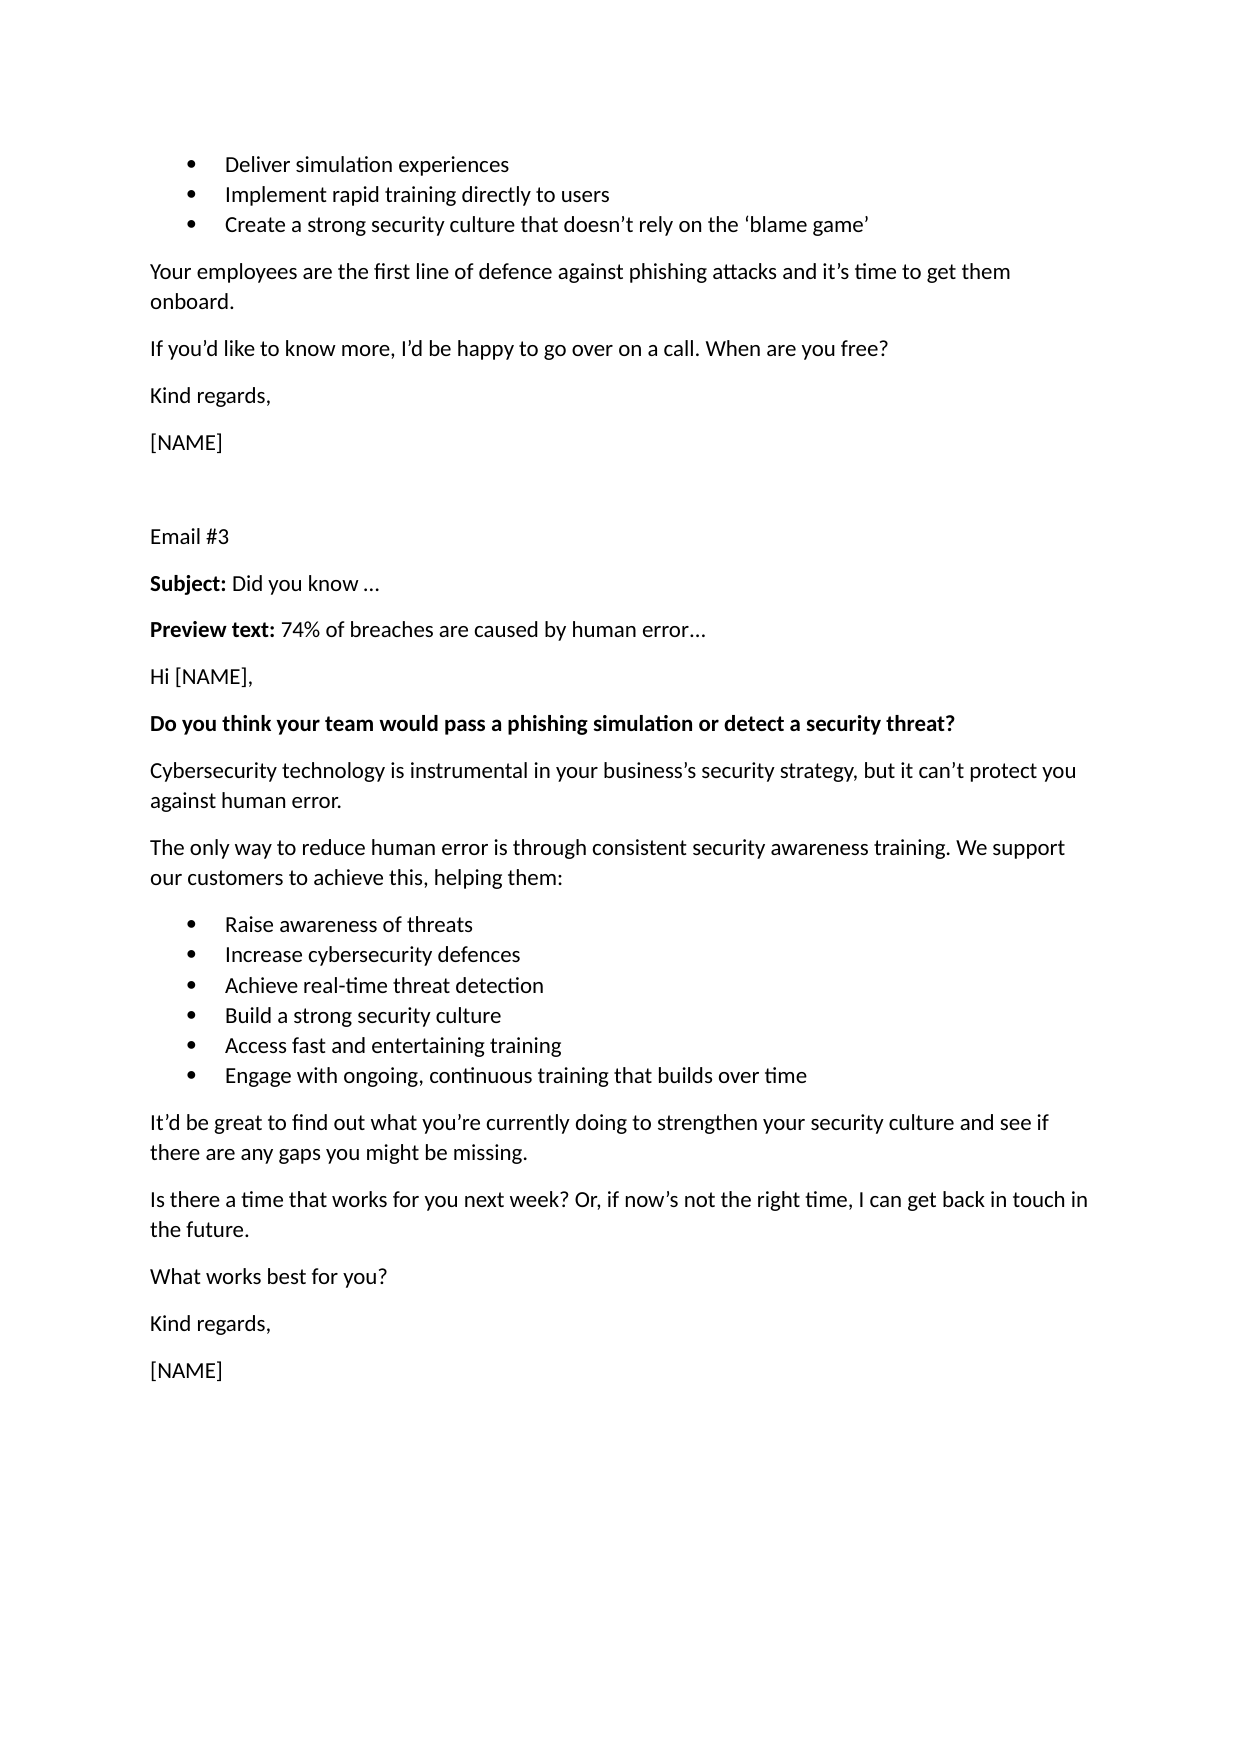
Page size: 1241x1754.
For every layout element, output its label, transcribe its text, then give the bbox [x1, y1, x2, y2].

text It’d be great to find out what you’re currently doing to strengthen your security culture and see if there are any gaps you might be missing. [150, 1108, 1090, 1167]
text Email #3 [150, 522, 1090, 550]
list Deliver simulation experiences [187, 150, 1090, 178]
text [NAME] [150, 428, 1090, 456]
text Hi [NAME], [150, 662, 1090, 691]
list Raise awareness of threats [187, 910, 1090, 938]
list Access fast and entertaining training [187, 1031, 1090, 1059]
list Create a strong security culture that doesn’t rely on the ‘blame game’ [187, 210, 1090, 238]
text Kind regards, [150, 1309, 1090, 1337]
text Is there a time that works for you next week? Or, if now’s not the right time, I can get back in touch in the future. [150, 1185, 1090, 1244]
text Do you think your team would pass a phishing simulation or detect a security threat? [150, 709, 1090, 737]
text Subject: Did you know … [150, 569, 1090, 597]
list Achieve real-time threat detection [187, 971, 1090, 999]
text If you’d like to know more, I’d be happy to go over on a call. When are you free? [150, 334, 1090, 362]
list Engage with ongoing, continuous training that builds over time [187, 1061, 1090, 1089]
text Your employees are the first line of defence against phishing attacks and it’s time to get them onboard. [150, 257, 1090, 316]
list Increase cybersecurity defences [187, 941, 1090, 969]
text [NAME] [150, 1356, 1090, 1384]
text Cybersecurity technology is instrumental in your business’s security strategy, but it can’t protect you against human error. [150, 756, 1090, 814]
text Preview text: 74% of breaches are caused by human error… [150, 616, 1090, 644]
text What works best for you? [150, 1262, 1090, 1291]
list Implement rapid training directly to users [187, 180, 1090, 208]
text The only way to reduce human error is through consistent security awareness training. We support our customers to achieve this, helping them: [150, 833, 1090, 892]
list Build a strong security culture [187, 1001, 1090, 1029]
text Kind regards, [150, 381, 1090, 409]
